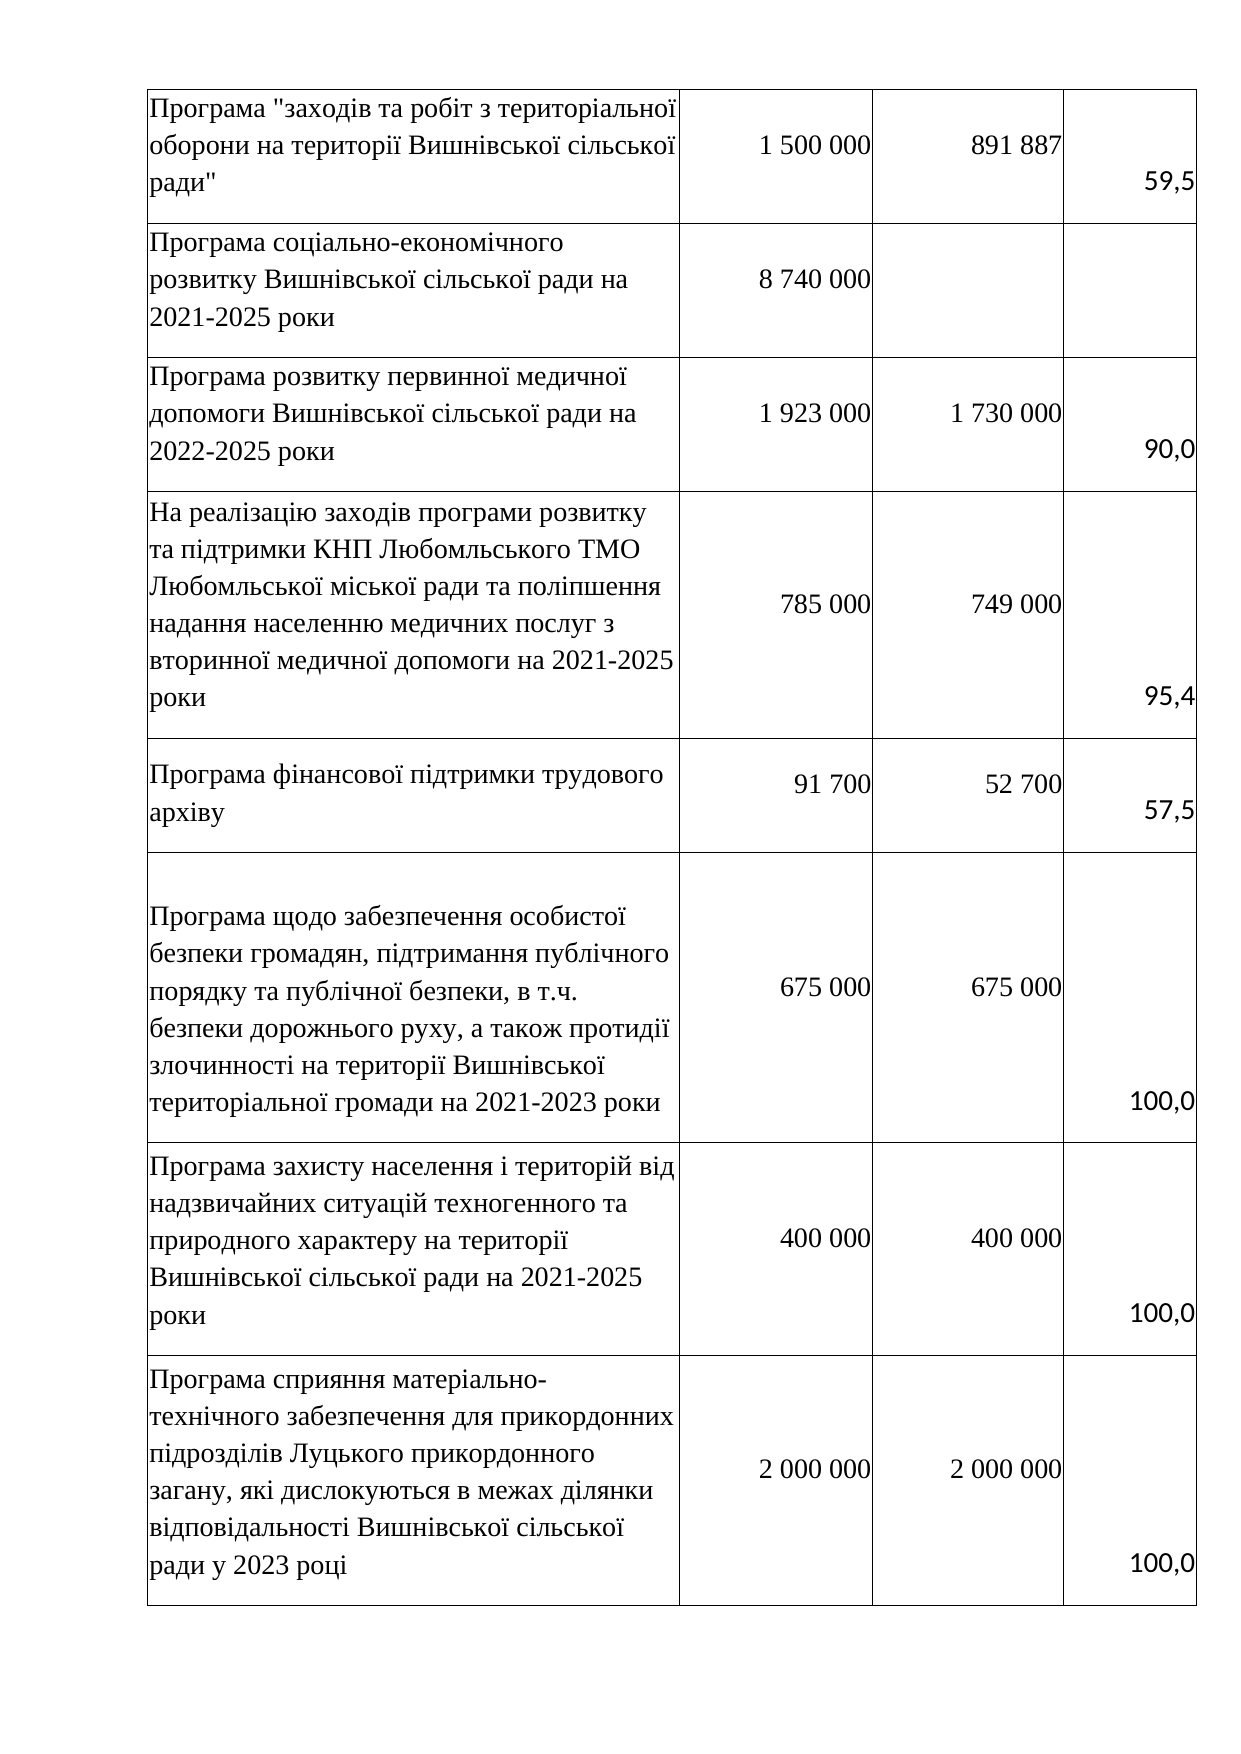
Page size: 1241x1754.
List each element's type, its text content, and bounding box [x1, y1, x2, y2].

table_cell 675 000 [873, 853, 1063, 1142]
table_cell 100,0 [1064, 1143, 1196, 1355]
table_cell 57,5 [1064, 739, 1196, 852]
table_cell 91 700 [680, 739, 872, 852]
table_cell 891 887 [873, 90, 1063, 223]
table_cell Програма соціально-економічного розвитку Вишнівської сільської ради на 2021-2025 роки [148, 224, 679, 357]
table_cell 400 000 [680, 1143, 872, 1355]
table_cell 675 000 [680, 853, 872, 1142]
table_cell 2 000 000 [873, 1356, 1063, 1605]
table_cell 100,0 [1064, 853, 1196, 1142]
table_cell 1 730 000 [873, 358, 1063, 491]
table_cell Програма щодо забезпечення особистої безпеки громадян, підтримання публічного порядку та публічної безпеки, в т.ч. безпеки дорожнього руху, а також протидії злочинності на території Вишнівської територіальної громади на 2021-2023 роки [148, 853, 679, 1142]
table_cell 100,0 [1064, 1356, 1196, 1605]
table_cell Програма сприяння матеріально-технічного забезпечення для прикордонних підрозділів Луцького прикордонного загану, які дислокуються в межах ділянки відповідальності Вишнівської сільської ради у 2023 році [148, 1356, 679, 1605]
table_cell На реалізацію заходів програми розвитку та підтримки КНП Любомльського ТМО Любомльської міської ради та поліпшення надання населенню медичних послуг з вторинної медичної допомоги на 2021-2025 роки [148, 492, 679, 738]
table_cell [1064, 224, 1196, 357]
table_cell 95,4 [1064, 492, 1196, 738]
table_cell Програма фінансової підтримки трудового архіву [148, 739, 679, 852]
table_cell 1 500 000 [680, 90, 872, 223]
table_cell Програма розвитку первинної медичної допомоги Вишнівської сільської ради на 2022-2025 роки [148, 358, 679, 491]
table_cell 1 923 000 [680, 358, 872, 491]
table_cell 785 000 [680, 492, 872, 738]
table_cell 59,5 [1064, 90, 1196, 223]
table_cell 90,0 [1064, 358, 1196, 491]
table_cell 8 740 000 [680, 224, 872, 357]
table_cell [873, 224, 1063, 357]
table_cell 2 000 000 [680, 1356, 872, 1605]
table_cell 400 000 [873, 1143, 1063, 1355]
table_cell Програма "заходів та робіт з територіальної оборони на території Вишнівської сільської ради" [148, 90, 679, 223]
table_cell 749 000 [873, 492, 1063, 738]
table_cell 52 700 [873, 739, 1063, 852]
table_cell Програма захисту населення і територій від надзвичайних ситуацій техногенного та природного характеру на території Вишнівської сільської ради на 2021-2025 роки [148, 1143, 679, 1355]
